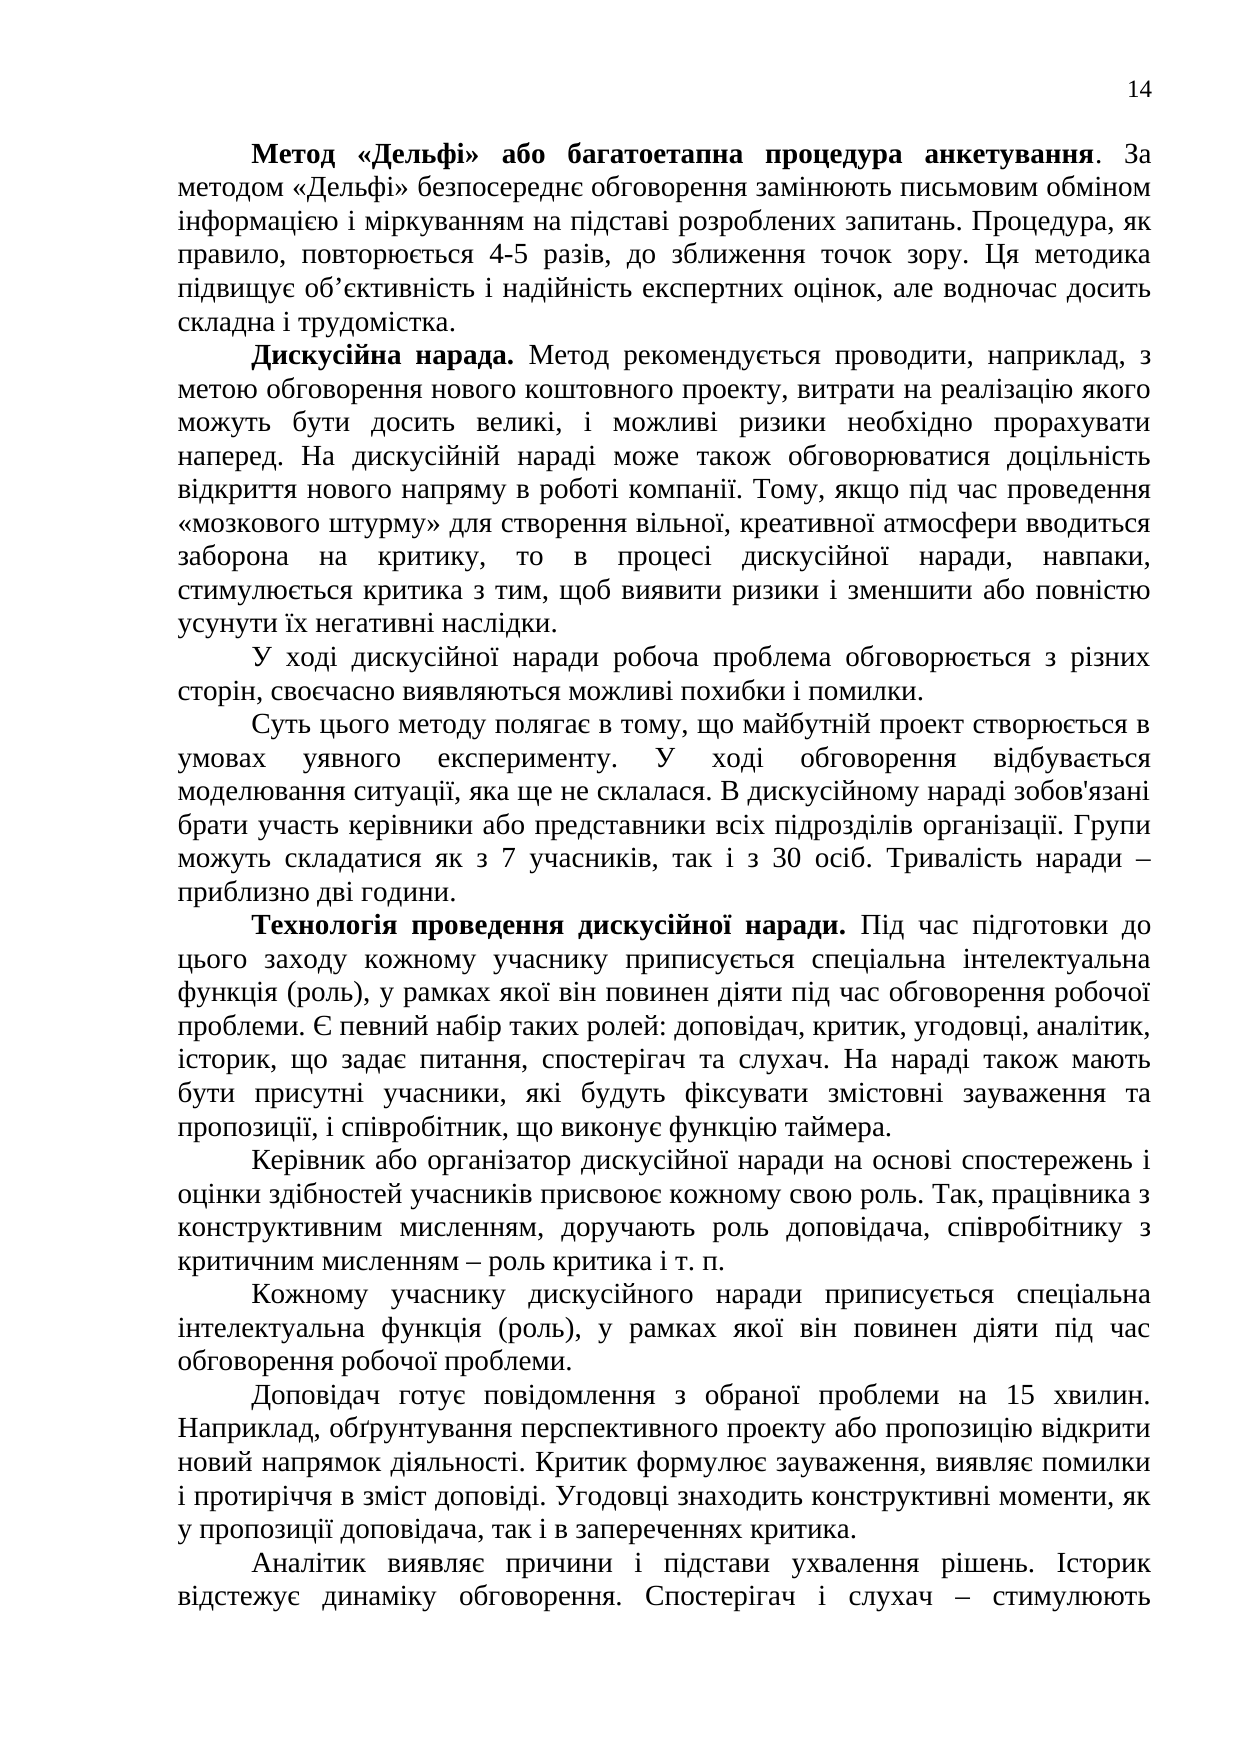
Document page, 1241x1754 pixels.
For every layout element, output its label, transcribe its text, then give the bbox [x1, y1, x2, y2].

list У ході дискусійної наради робоча проблема обговорюється з різних сторін, своєчасно виявляються можливі похибки і помилки. [177, 639, 1152, 706]
list Суть цього методу полягає в тому, що майбутній проект створюється в умовах уявного експерименту. У ході обговорення відбувається моделювання ситуації, яка ще не склалася. В дискусійному нараді зобов'язані брати участь керівники або представники всіх підрозділів організації. Групи можуть складатися як з 7 учасників, так і з 30 осіб. Тривалість наради – приблизно дві години. [177, 706, 1152, 907]
list Технологія проведення дискусійної наради. Під час підготовки до цього заходу кожному учаснику приписується спеціальна інтелектуальна функція (роль), у рамках якої він повинен діяти під час обговорення робочої проблеми. Є певний набір таких ролей: доповідач, критик, угодовці, аналітик, історик, що задає питання, спостерігач та слухач. На нараді також мають бути присутні учасники, які будуть фіксувати змістовні зауваження та пропозиції, і співробітник, що виконує функцію таймера. [177, 907, 1152, 1142]
list Керівник або організатор дискусійної наради на основі спостережень і оцінки здібностей учасників присвоює кожному свою роль. Так, працівника з конструктивним мисленням, доручають роль доповідача, співробітнику з критичним мисленням – роль критика і т. п. [177, 1142, 1152, 1276]
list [177, 1545, 1152, 1612]
list Метод «Дельфі» або багатоетапна процедура анкетування. За методом «Дельфі» безпосереднє обговорення замінюють письмовим обміном інформацією і міркуванням на підставі розроблених запитань. Процедура, як правило, повторюється 4-5 разів, до зближення точок зору. Ця методика підвищує об’єктивність і надійність експертних оцінок, але водночас досить складна і трудомістка. [177, 136, 1152, 337]
list Доповідач готує повідомлення з обраної проблеми на 15 хвилин. Наприклад, обґрунтування перспективного проекту або пропозицію відкрити новий напрямок діяльності. Критик формулює зауваження, виявляє помилки і протиріччя в зміст доповіді. Угодовці знаходить конструктивні моменти, як у пропозиції доповідача, так і в запереченнях критика. [177, 1377, 1152, 1545]
list Дискусійна нарада. Метод рекомендується проводити, наприклад, з метою обговорення нового коштовного проекту, витрати на реалізацію якого можуть бути досить великі, і можливі ризики необхідно прорахувати наперед. На дискусійній нараді може також обговорюватися доцільність відкриття нового напряму в роботі компанії. Тому, якщо під час проведення «мозкового штурму» для створення вільної, креативної атмосфери вводиться заборона на критику, то в процесі дискусійної наради, навпаки, стимулюється критика з тим, щоб виявити ризики і зменшити або повністю усунути їх негативні наслідки. [177, 337, 1152, 639]
list Кожному учаснику дискусійного наради приписується спеціальна інтелектуальна функція (роль), у рамках якої він повинен діяти під час обговорення робочої проблеми. [177, 1276, 1152, 1377]
